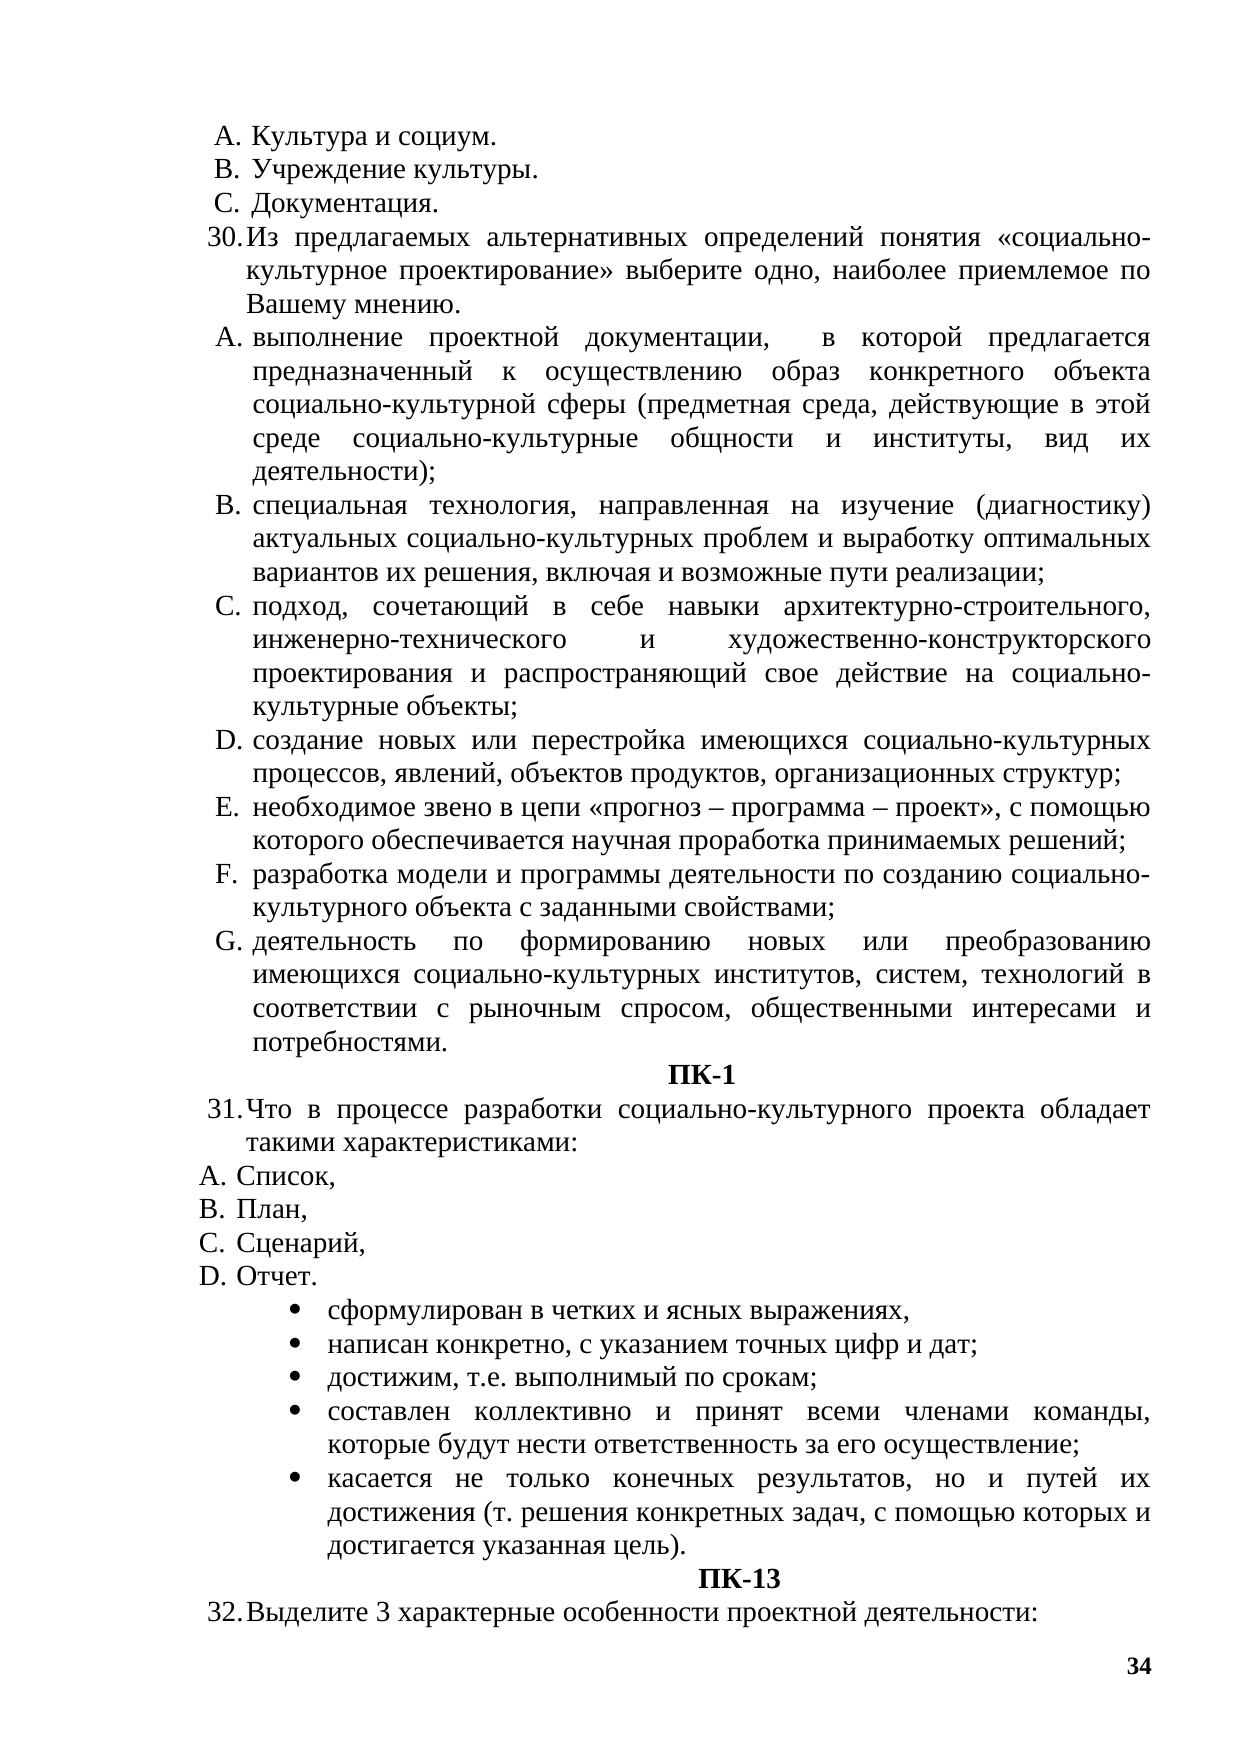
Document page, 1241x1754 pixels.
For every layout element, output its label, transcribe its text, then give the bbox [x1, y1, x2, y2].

list Что в процессе разработки социально-культурного проекта обладает такими характеристиками: [207, 1091, 1152, 1158]
list Выделите 3 характерные особенности проектной деятельности: [207, 1594, 1152, 1628]
list специальная технология, направленная на изучение (диагностику) актуальных социально-культурных проблем и выработку оптимальных вариантов их решения, включая и возможные пути реализации; [215, 487, 1152, 588]
list Из предлагаемых альтернативных определений понятия «социально-культурное проектирование» выберите одно, наиболее приемлемое по Вашему мнению. [207, 219, 1152, 319]
list создание новых или перестройка имеющихся социально-культурных процессов, явлений, объектов продуктов, организационных структур; [215, 722, 1152, 789]
list Культура и социум. [213, 118, 1152, 152]
list разработка модели и программы деятельности по созданию социально-культурного объекта с заданными свойствами; [215, 856, 1152, 923]
list Сценарий, [199, 1225, 1152, 1258]
list ПК-13 [327, 1561, 1152, 1594]
list написан конкретно, с указанием точных цифр и дат; [290, 1326, 1152, 1359]
list выполнение проектной документации, в которой предлагается предназначенный к осуществлению образ конкретного объекта социально-культурной сферы (предметная среда, действующие в этой среде социально-культурные общности и институты, вид их деятельности); [215, 319, 1152, 487]
list деятельность по формированию новых или преобразованию имеющихся социально-культурных институтов, систем, технологий в соответствии с рыночным спросом, общественными интересами и потребностями. [215, 923, 1152, 1057]
list подход, сочетающий в себе навыки архитектурно-строительного, инженерно-технического и художественно-конструкторского проектирования и распространяющий свое действие на социально-культурные объекты; [215, 588, 1152, 722]
list достижим, т.е. выполнимый по срокам; [290, 1359, 1152, 1393]
list сформулирован в четких и ясных выражениях, [290, 1292, 1152, 1326]
list Список, [199, 1158, 1152, 1191]
list План, [199, 1191, 1152, 1225]
list касается не только конечных результатов, но и путей их достижения (т. решения конкретных задач, с помощью которых и достигается указанная цель). [290, 1460, 1152, 1561]
list Отчет. [199, 1258, 1152, 1292]
list составлен коллективно и принят всеми членами команды, которые будут нести ответственность за его осуществление; [290, 1393, 1152, 1460]
list необходимое звено в цепи «прогноз – программа – проект», с помощью которого обеспечивается научная проработка принимаемых решений; [215, 789, 1152, 856]
list ПК-1 [252, 1057, 1152, 1091]
list Документация. [213, 185, 1152, 219]
list Учреждение культуры. [213, 152, 1152, 185]
